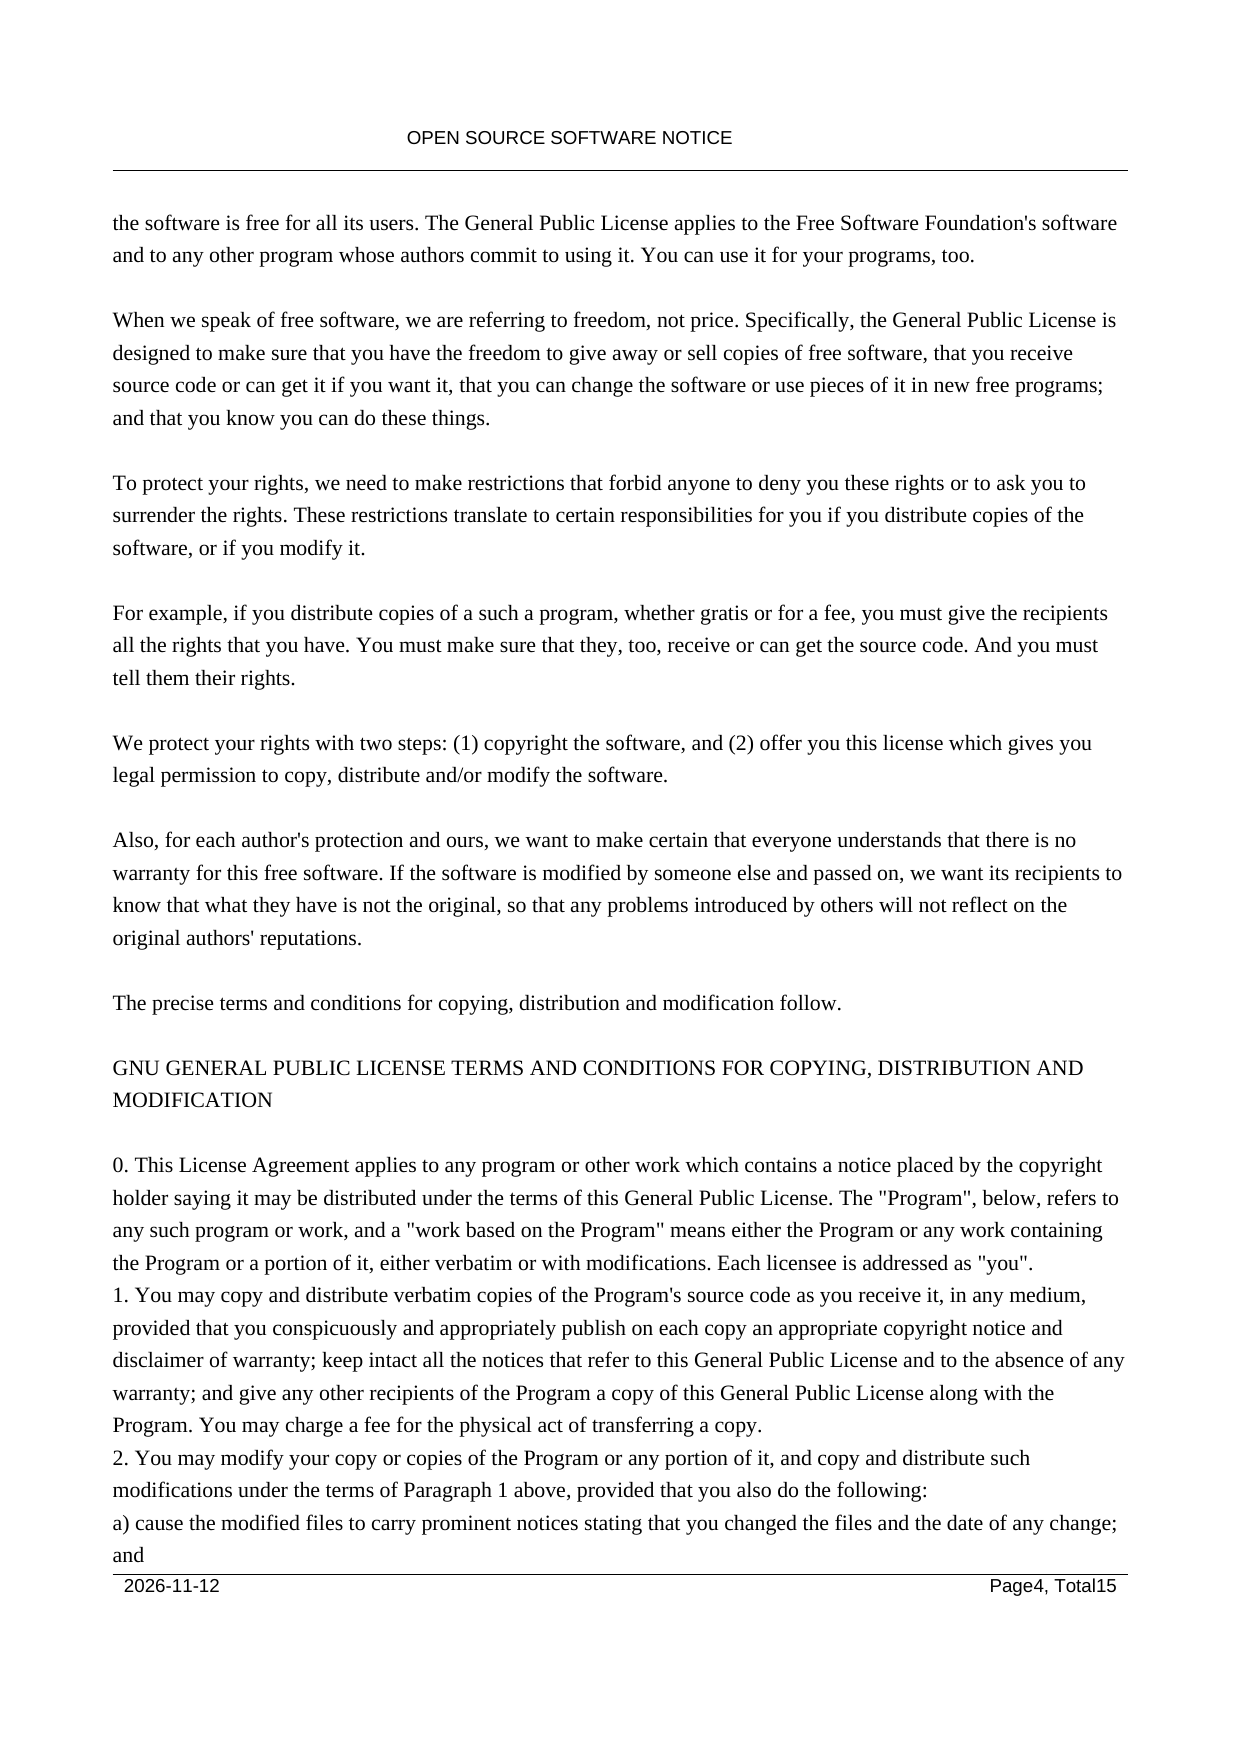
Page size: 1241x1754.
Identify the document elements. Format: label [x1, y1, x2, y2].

text [112, 206, 1128, 1571]
